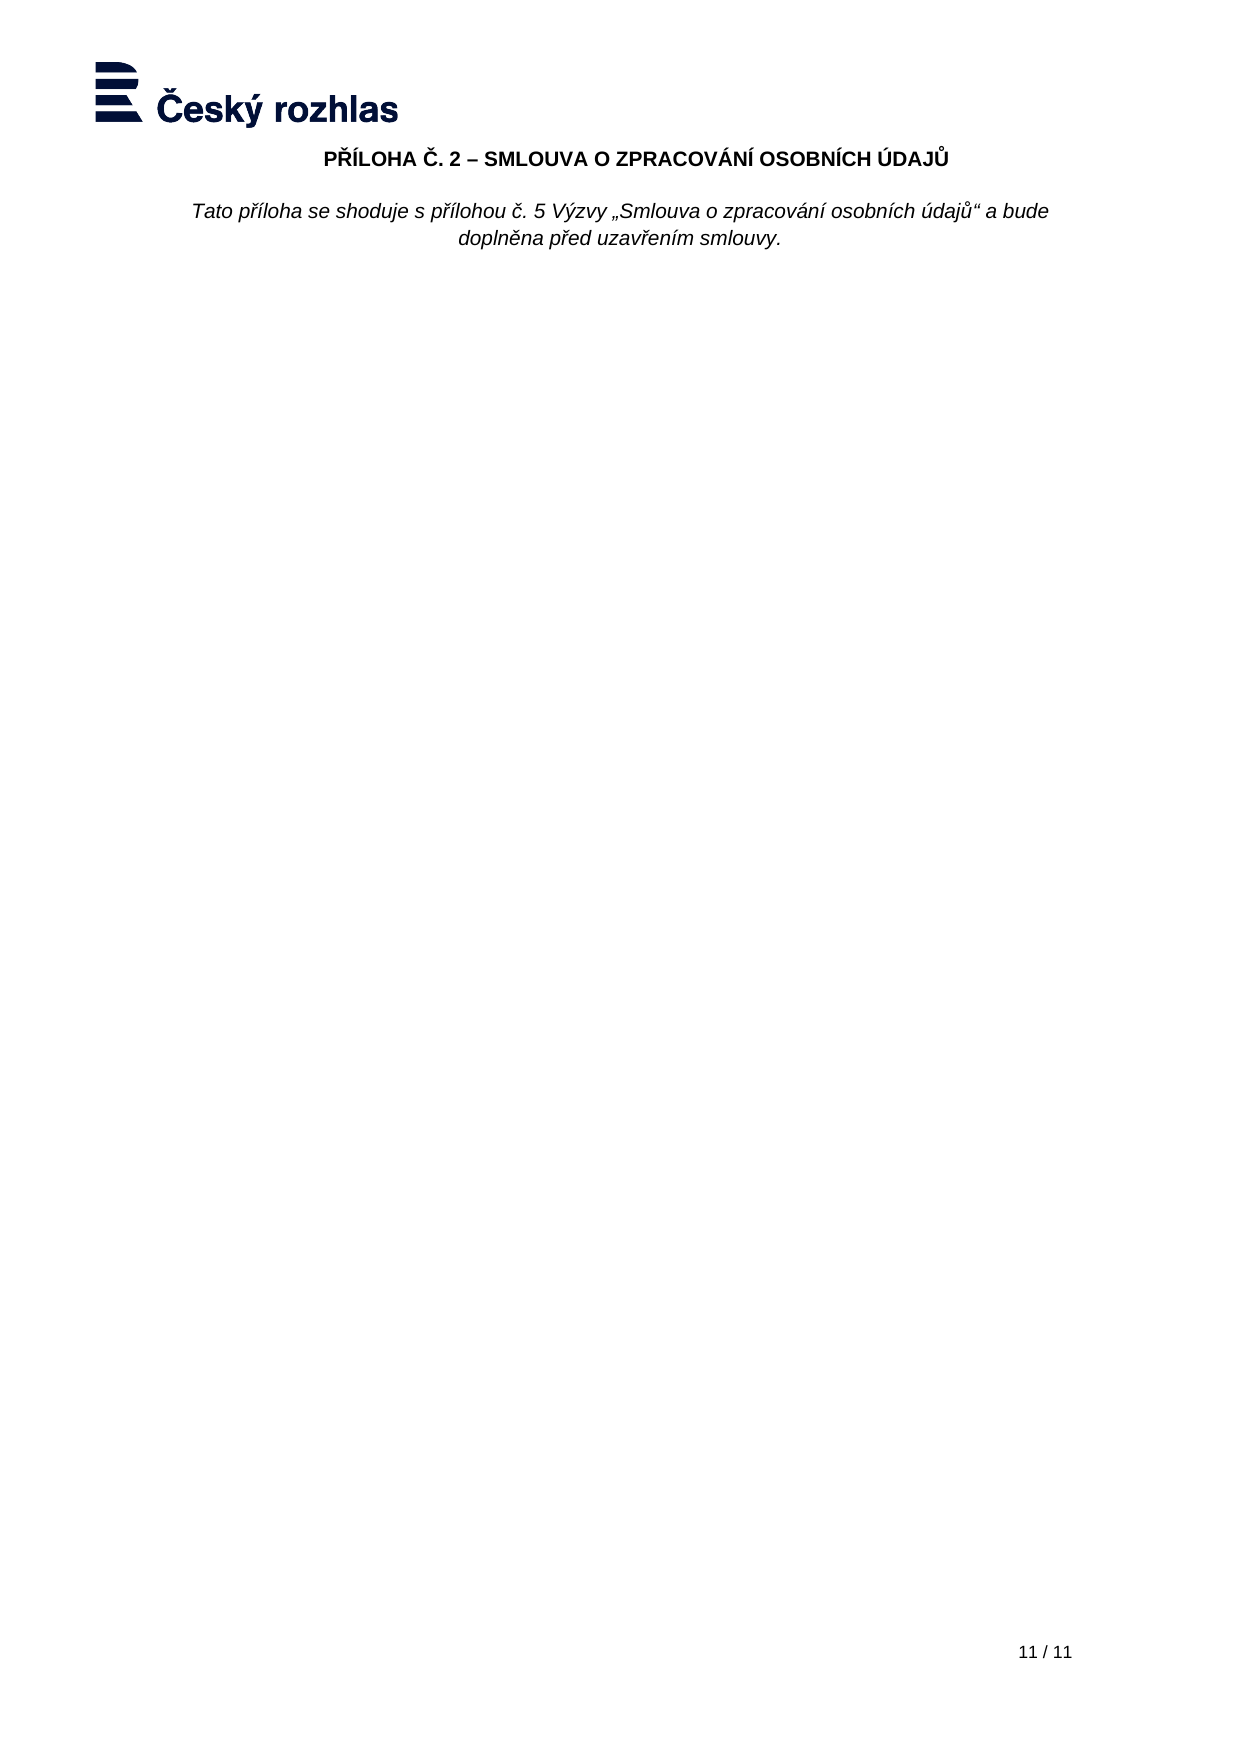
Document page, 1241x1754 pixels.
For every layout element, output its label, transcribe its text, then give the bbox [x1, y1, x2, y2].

picture [95, 62, 398, 128]
list PŘÍLOHA Č. 2 – SMLOUVA O ZPRACOVÁNÍ OSOBNÍCH ÚDAJŮ [201, 146, 1072, 172]
text Tato příloha se shoduje s přílohou č. 5 Výzvy „Smlouva o zpracování osobních údajů“ a bude doplněna před uzavřením smlouvy. [168, 198, 1072, 250]
